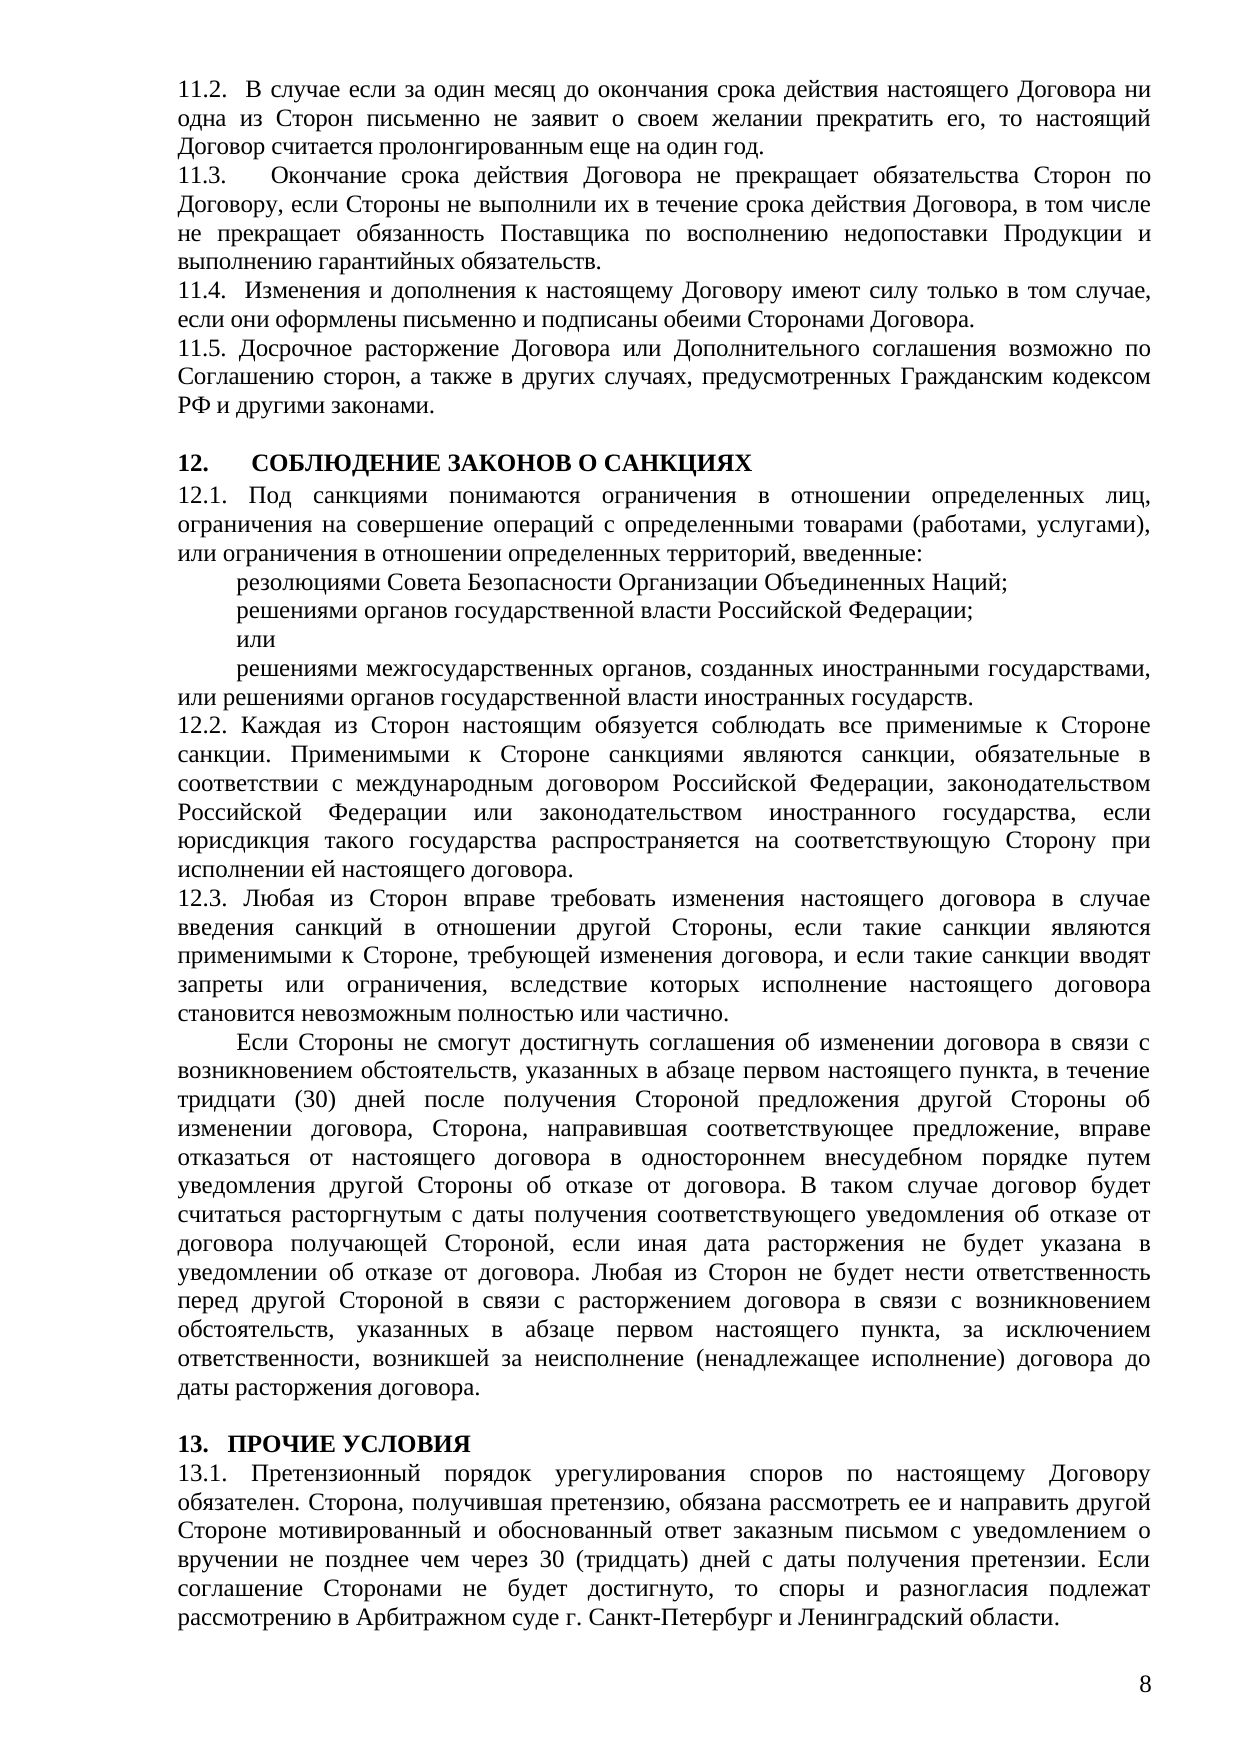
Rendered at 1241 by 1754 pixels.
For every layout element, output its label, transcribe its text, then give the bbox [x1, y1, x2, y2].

text 11.3. Окончание срока действия Договора не прекращает обязательства Сторон по Договору, если Стороны не выполнили их в течение срока действия Договора, в том числе не прекращает обязанность Поставщика по восполнению недопоставки Продукции и выполнению гарантийных обязательств. [177, 160, 1152, 275]
text Если Стороны не смогут достигнуть соглашения об изменении договора в связи с возникновением обстоятельств, указанных в абзаце первом настоящего пункта, в течение тридцати (30) дней после получения Стороной предложения другой Стороны об изменении договора, Сторона, направившая соответствующее предложение, вправе отказаться от настоящего договора в одностороннем внесудебном порядке путем уведомления другой Стороны об отказе от договора. В таком случае договор будет считаться расторгнутым с даты получения соответствующего уведомления об отказе от договора получающей Стороной, если иная дата расторжения не будет указана в уведомлении об отказе от договора. Любая из Сторон не будет нести ответственность перед другой Стороной в связи с расторжением договора в связи с возникновением обстоятельств, указанных в абзаце первом настоящего пункта, за исключением ответственности, возникшей за неисполнение (ненадлежащее исполнение) договора до даты расторжения договора. [177, 1027, 1152, 1401]
text 11.2. В случае если за один месяц до окончания срока действия настоящего Договора ни одна из Сторон письменно не заявит о своем желании прекратить его, то настоящий Договор считается пролонгированным еще на один год. [177, 74, 1152, 160]
text 12.1. Под санкциями понимаются ограничения в отношении определенных лиц, ограничения на совершение операций с определенными товарами (работами, услугами), или ограничения в отношении определенных территорий, введенные: [177, 481, 1152, 567]
text 12.3. Любая из Сторон вправе требовать изменения настоящего договора в случае введения санкций в отношении другой Стороны, если такие санкции являются применимыми к Стороне, требующей изменения договора, и если такие санкции вводят запреты или ограничения, вследствие которых исполнение настоящего договора становится невозможным полностью или частично. [177, 883, 1152, 1027]
list ПРОЧИЕ УСЛОВИЯ [177, 1429, 1152, 1458]
text 11.5. Досрочное расторжение Договора или Дополнительного соглашения возможно по Соглашению сторон, а также в других случаях, предусмотренных Гражданским кодексом РФ и другими законами. [177, 333, 1152, 419]
text 13.1. Претензионный порядок урегулирования споров по настоящему Договору обязателен. Сторона, получившая претензию, обязана рассмотреть ее и направить другой Стороне мотивированный и обоснованный ответ заказным письмом с уведомлением о вручении не позднее чем через 30 (тридцать) дней с даты получения претензии. Если соглашение Сторонами не будет достигнуто, то споры и разногласия подлежат рассмотрению в Арбитражном суде г. Санкт-Петербург и Ленинградский области. [177, 1458, 1152, 1631]
text решениями органов государственной власти Российской Федерации; [177, 596, 1152, 624]
text резолюциями Совета Безопасности Организации Объединенных Наций; [177, 567, 1152, 596]
text 12.2. Каждая из Сторон настоящим обязуется соблюдать все применимые к Стороне санкции. Применимыми к Стороне санкциями являются санкции, обязательные в соответствии с международным договором Российской Федерации, законодательством Российской Федерации или законодательством иностранного государства, если юрисдикция такого государства распространяется на соответствующую Сторону при исполнении ей настоящего договора. [177, 711, 1152, 883]
text 11.4. Изменения и дополнения к настоящему Договору имеют силу только в том случае, если они оформлены письменно и подписаны обеими Сторонами Договора. [177, 275, 1152, 333]
text решениями межгосударственных органов, созданных иностранными государствами, или решениями органов государственной власти иностранных государств. [177, 653, 1152, 711]
text или [177, 624, 1152, 653]
list СОБЛЮДЕНИЕ ЗАКОНОВ О САНКЦИЯХ [177, 448, 1152, 476]
